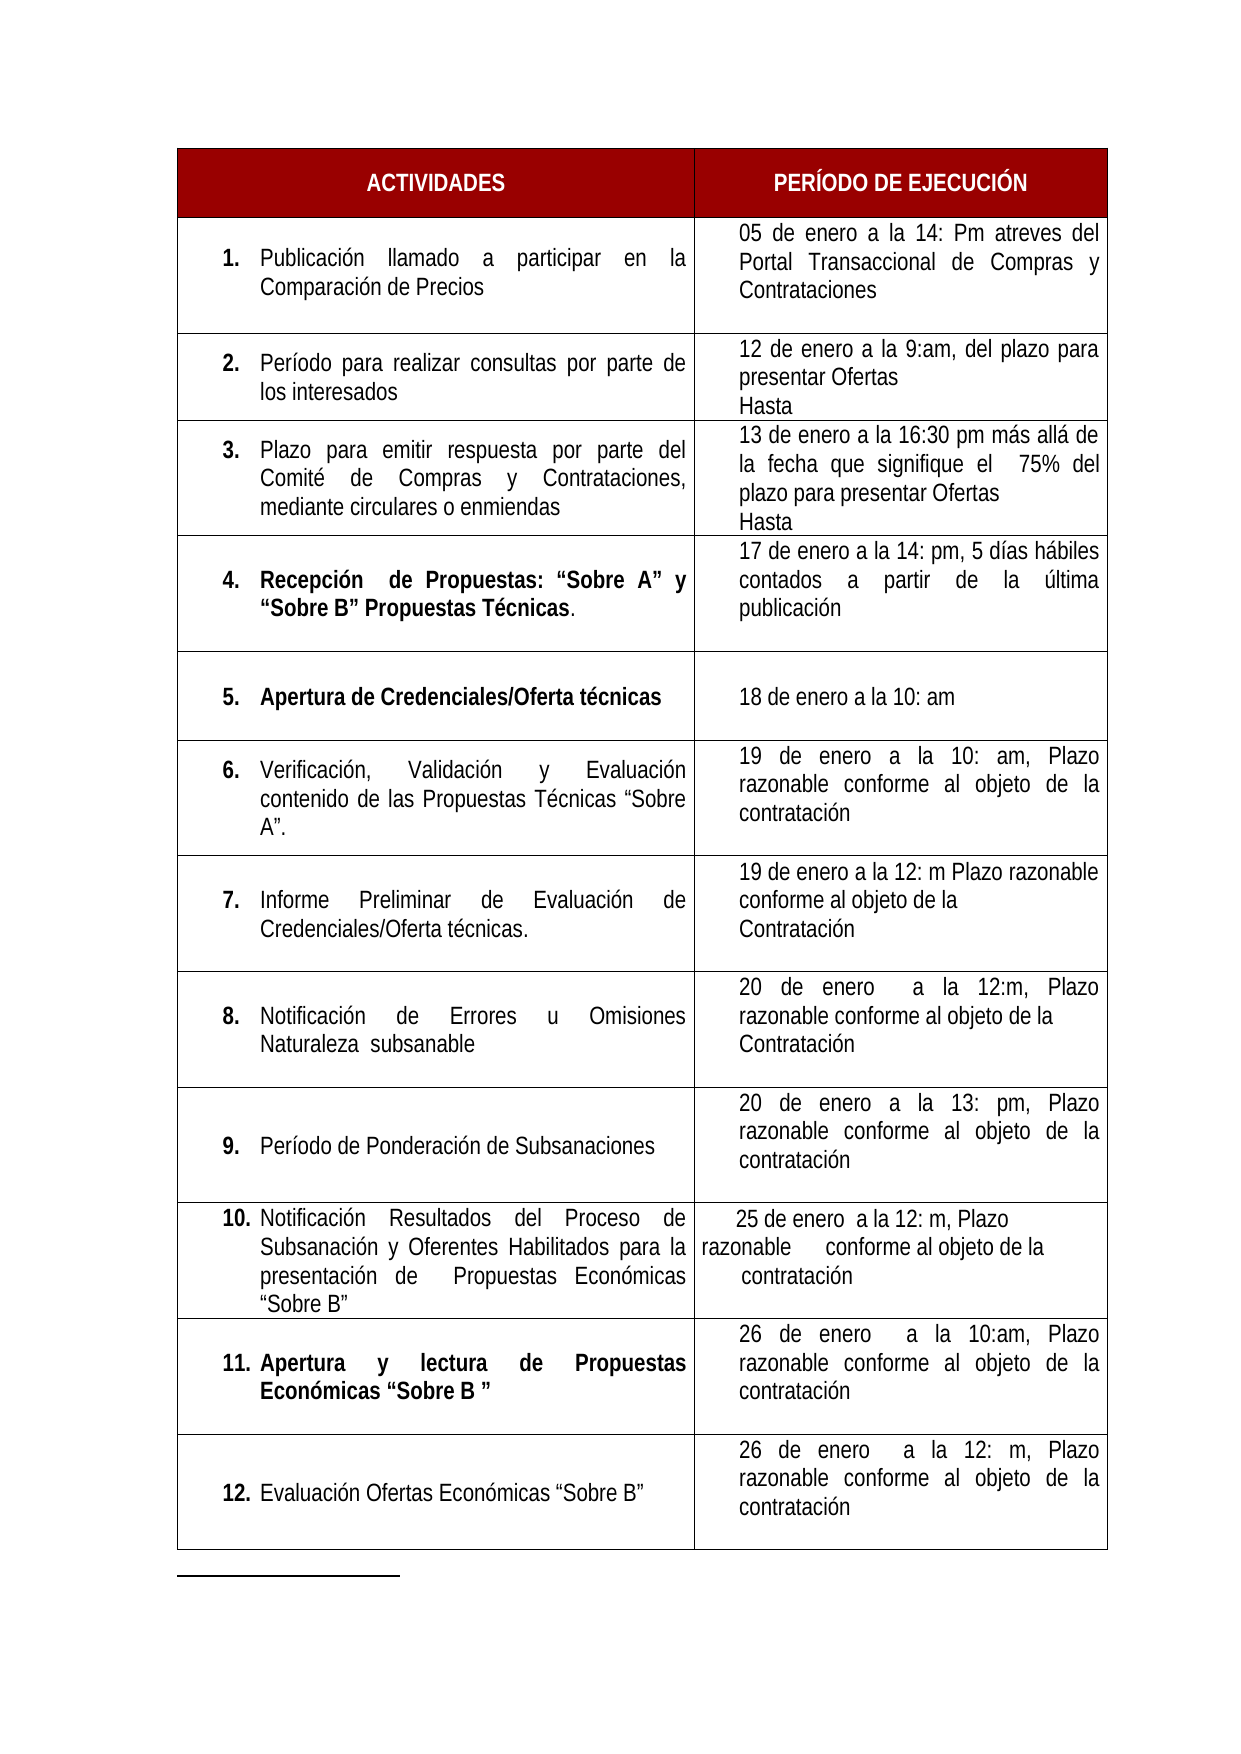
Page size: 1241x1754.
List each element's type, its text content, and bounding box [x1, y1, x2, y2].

table_cell Plazo para emitir respuesta por parte del Comité de Compras y Contrataciones, mediante circulares o enmiendas [178, 421, 694, 535]
table_cell Notificación Resultados del Proceso de Subsanación y Oferentes Habilitados para la presentación de Propuestas Económicas “Sobre B” [178, 1203, 694, 1318]
table_header ACTIVIDADES [178, 149, 694, 217]
table_cell 13 de enero a la 16:30 pm más allá de la fecha que signifique el 75% del plazo para presentar Ofertas Hasta [695, 421, 1107, 535]
table_cell Recepción de Propuestas: “Sobre A” y “Sobre B” Propuestas Técnicas. [178, 536, 694, 651]
table_cell Notificación de Errores u Omisiones Naturaleza subsanable [178, 972, 694, 1087]
table_header PERÍODO DE EJECUCIÓN [695, 149, 1107, 217]
table_cell Publicación llamado a participar en la Comparación de Precios [178, 218, 694, 332]
table_cell 25 de enero a la 12: m, Plazo razonable conforme al objeto de la contratación [695, 1203, 1107, 1318]
table_cell Período para realizar consultas por parte de los interesados [178, 334, 694, 419]
table_cell 19 de enero a la 10: am, Plazo razonable conforme al objeto de la contratación [695, 741, 1107, 855]
table_cell 17 de enero a la 14: pm, 5 días hábiles contados a partir de la última publicación [695, 536, 1107, 651]
table_cell 26 de enero a la 12: m, Plazo razonable conforme al objeto de la contratación [695, 1435, 1107, 1549]
table_cell 18 de enero a la 10: am [695, 652, 1107, 740]
table_cell 26 de enero a la 10:am, Plazo razonable conforme al objeto de la contratación [695, 1319, 1107, 1433]
table_cell Período de Ponderación de Subsanaciones [178, 1088, 694, 1202]
table_cell 12 de enero a la 9:am, del plazo para presentar Ofertas Hasta [695, 334, 1107, 419]
table_cell Informe Preliminar de Evaluación de Credenciales/Oferta técnicas. [178, 856, 694, 971]
table_cell 20 de enero a la 12:m, Plazo razonable conforme al objeto de la Contratación [695, 972, 1107, 1087]
table_cell 20 de enero a la 13: pm, Plazo razonable conforme al objeto de la contratación [695, 1088, 1107, 1202]
table_cell Evaluación Ofertas Económicas “Sobre B” [178, 1435, 694, 1549]
table_cell Apertura y lectura de Propuestas Económicas “Sobre B ” [178, 1319, 694, 1433]
table_cell Apertura de Credenciales/Oferta técnicas [178, 652, 694, 740]
table_cell Verificación, Validación y Evaluación contenido de las Propuestas Técnicas “Sobre A”. [178, 741, 694, 855]
table_cell 05 de enero a la 14: Pm atreves del Portal Transaccional de Compras y Contrataciones [695, 218, 1107, 332]
table_cell 19 de enero a la 12: m Plazo razonable conforme al objeto de la Contratación [695, 856, 1107, 971]
